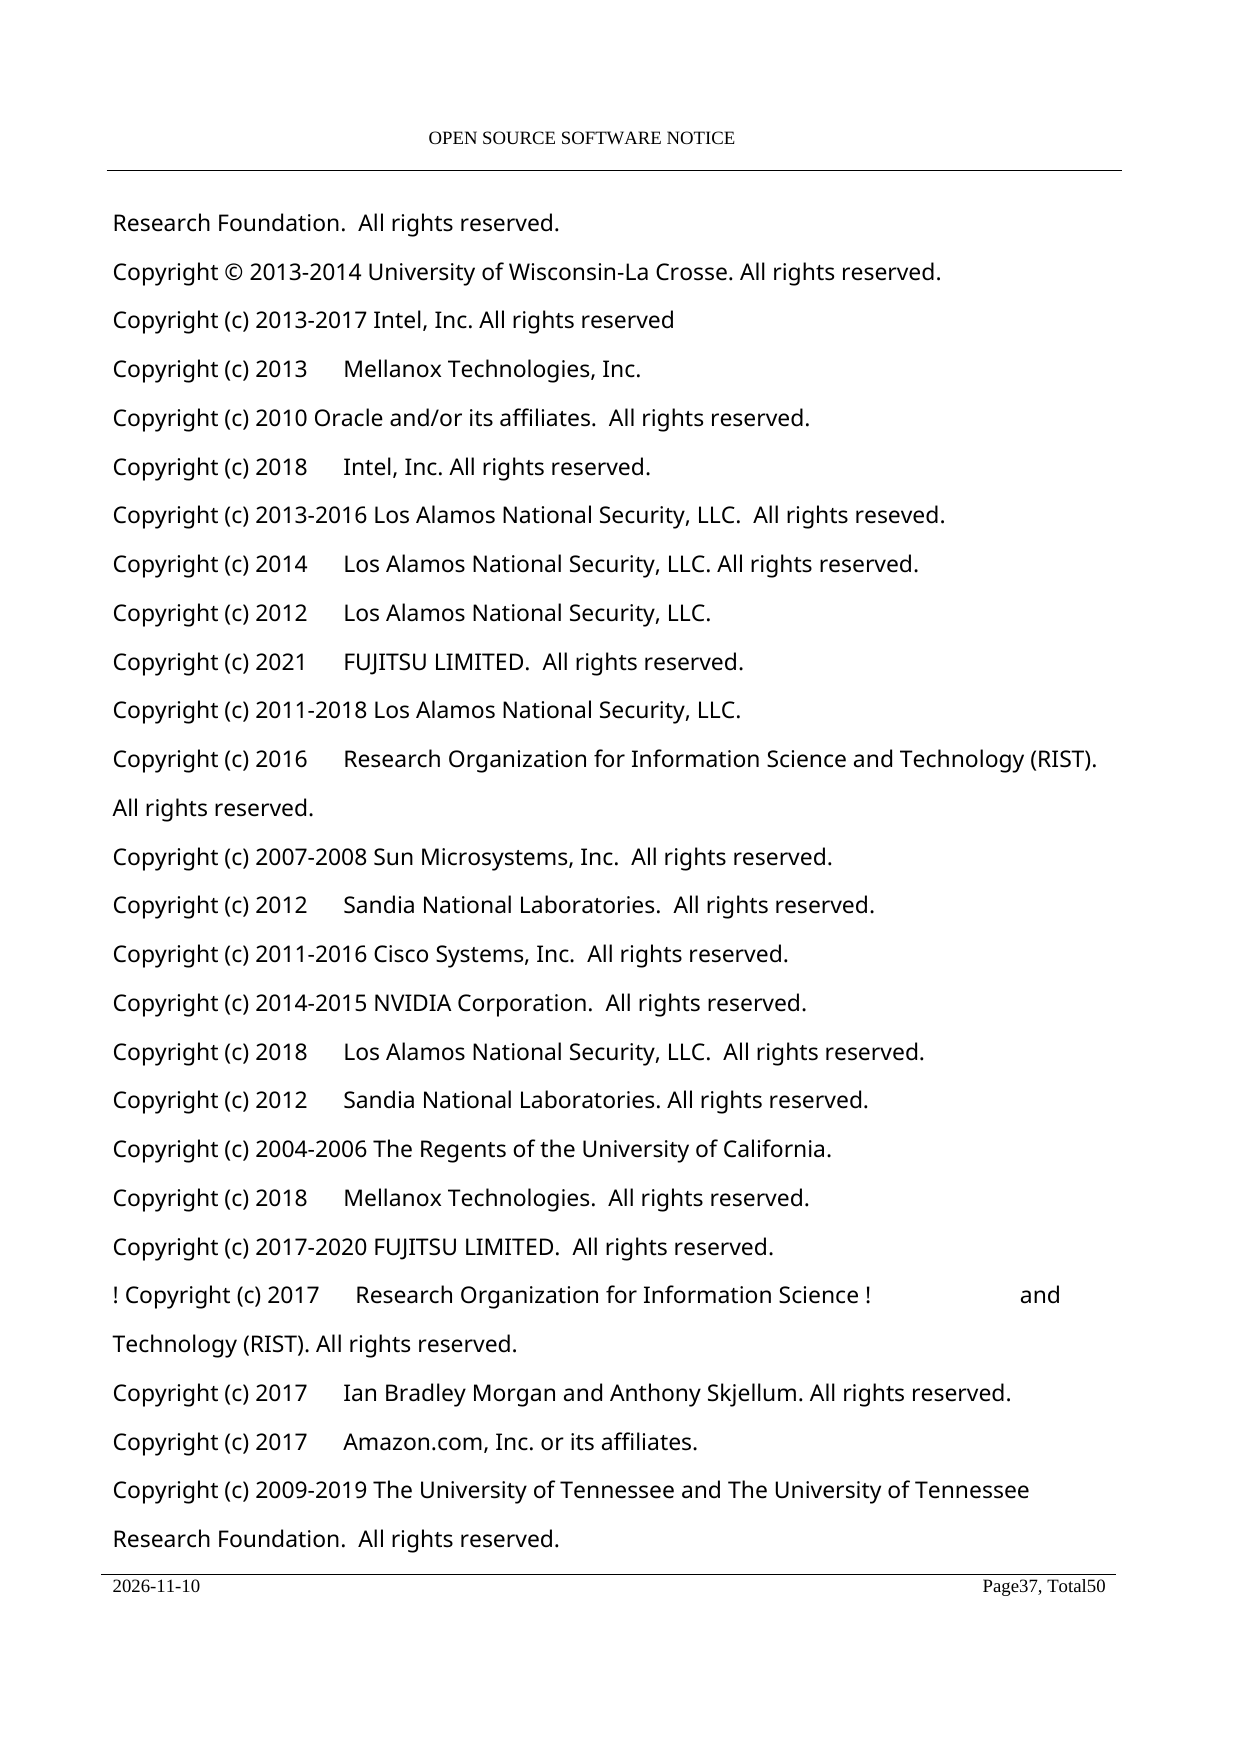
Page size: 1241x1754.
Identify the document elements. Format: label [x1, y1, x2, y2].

text [112, 206, 1128, 1555]
